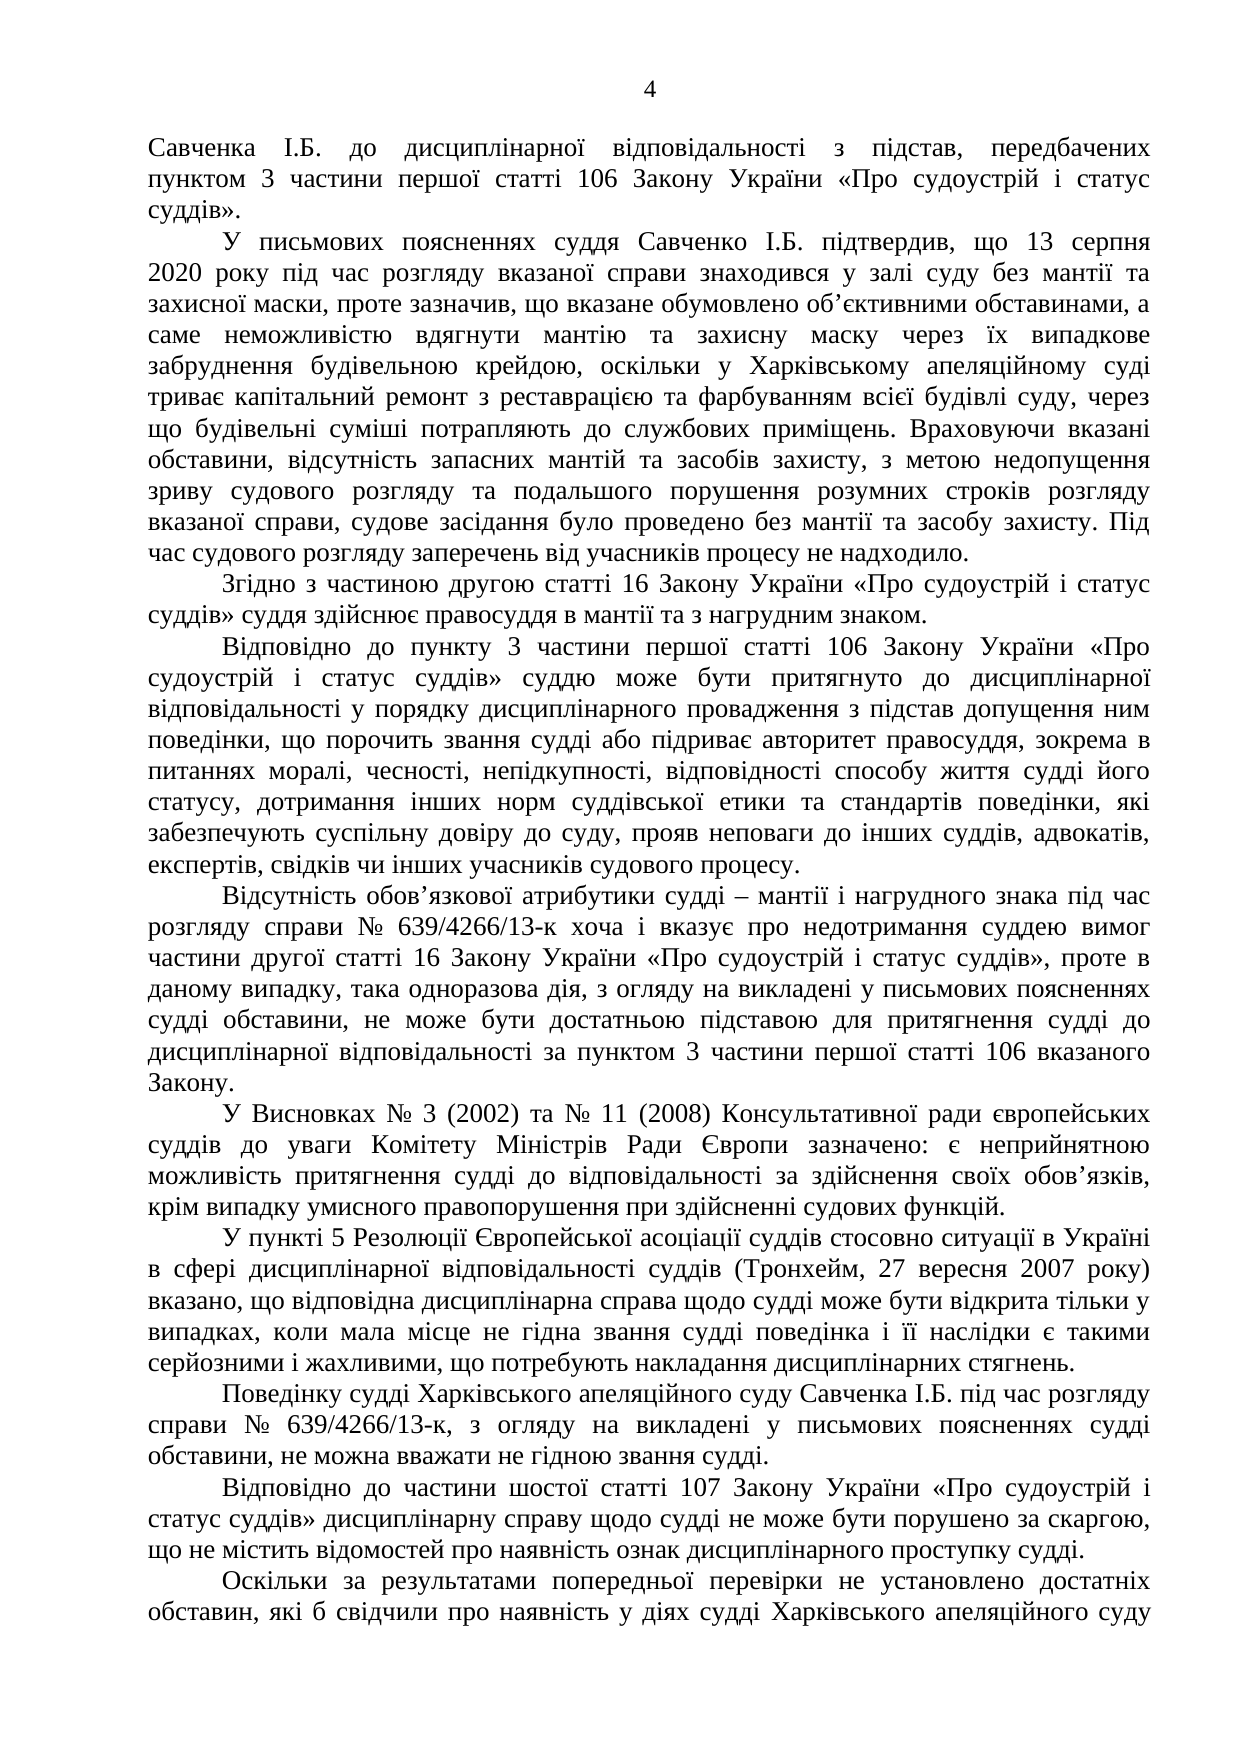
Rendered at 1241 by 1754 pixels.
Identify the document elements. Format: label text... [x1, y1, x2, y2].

text У письмових поясненнях суддя Савченко І.Б. підтвердив, що 13 серпня 2020 року під час розгляду вказаної справи знаходився у залі суду без мантії та захисної маски, проте зазначив, що вказане обумовлено об’єктивними обставинами, а саме неможливістю вдягнути мантію та захисну маску через їх випадкове забруднення будівельною крейдою, оскільки у Харківському апеляційному суді триває капітальний ремонт з реставрацією та фарбуванням всієї будівлі суду, через що будівельні суміші потрапляють до службових приміщень. Враховуючи вказані обставини, відсутність запасних мантій та засобів захисту, з метою недопущення зриву судового розгляду та подальшого порушення розумних строків розгляду вказаної справи, судове засідання було проведено без мантії та засобу захисту. Під час судового розгляду заперечень від учасників процесу не надходило. [148, 225, 1152, 567]
text У Висновках № 3 (2002) та № 11 (2008) Консультативної ради європейських суддів до уваги Комітету Міністрів Ради Європи зазначено: є неприйнятною можливість притягнення судді до відповідальності за здійснення своїх обов’язків, крім випадку умисного правопорушення при здійсненні судових функцій. [148, 1097, 1152, 1221]
text Відсутність обов’язкової атрибутики судді – мантії і нагрудного знака під час розгляду справи № 639/4266/13-к хоча і вказує про недотримання суддею вимог частини другої статті 16 Закону України «Про судоустрій і статус суддів», проте в даному випадку, така одноразова дія, з огляду на викладені у письмових поясненнях судді обставини, не може бути достатньою підставою для притягнення судді до дисциплінарної відповідальності за пунктом 3 частини першої статті 106 вказаного Закону. [148, 879, 1152, 1097]
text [148, 131, 1152, 225]
text У пункті 5 Резолюції Європейської асоціації суддів стосовно ситуації в Україні в сфері дисциплінарної відповідальності суддів (Тронхейм, 27 вересня 2007 року) вказано, що відповідна дисциплінарна справа щодо судді може бути відкрита тільки у випадках, коли мала місце не гідна звання судді поведінка і її наслідки є такими серйозними і жахливими, що потребують накладання дисциплінарних стягнень. [148, 1221, 1152, 1377]
text Згідно з частиною другою статті 16 Закону України «Про судоустрій і статус суддів» суддя здійснює правосуддя в мантії та з нагрудним знаком. [148, 567, 1152, 630]
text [148, 1564, 1152, 1626]
text Відповідно до частини шостої статті 107 Закону України «Про судоустрій і статус суддів» дисциплінарну справу щодо судді не може бути порушено за скаргою, що не містить відомостей про наявність ознак дисциплінарного проступку судді. [148, 1471, 1152, 1564]
text Відповідно до пункту 3 частини першої статті 106 Закону України «Про судоустрій і статус суддів» суддю може бути притягнуто до дисциплінарної відповідальності у порядку дисциплінарного провадження з підстав допущення ним поведінки, що порочить звання судді або підриває авторитет правосуддя, зокрема в питаннях моралі, чесності, непідкупності, відповідності способу життя судді його статусу, дотримання інших норм суддівської етики та стандартів поведінки, які забезпечують суспільну довіру до суду, прояв неповаги до інших суддів, адвокатів, експертів, свідків чи інших учасників судового процесу. [148, 630, 1152, 879]
text Поведінку судді Харківського апеляційного суду Савченка І.Б. під час розгляду справи № 639/4266/13-к, з огляду на викладені у письмових поясненнях судді обставини, не можна вважати не гідною звання судді. [148, 1377, 1152, 1471]
